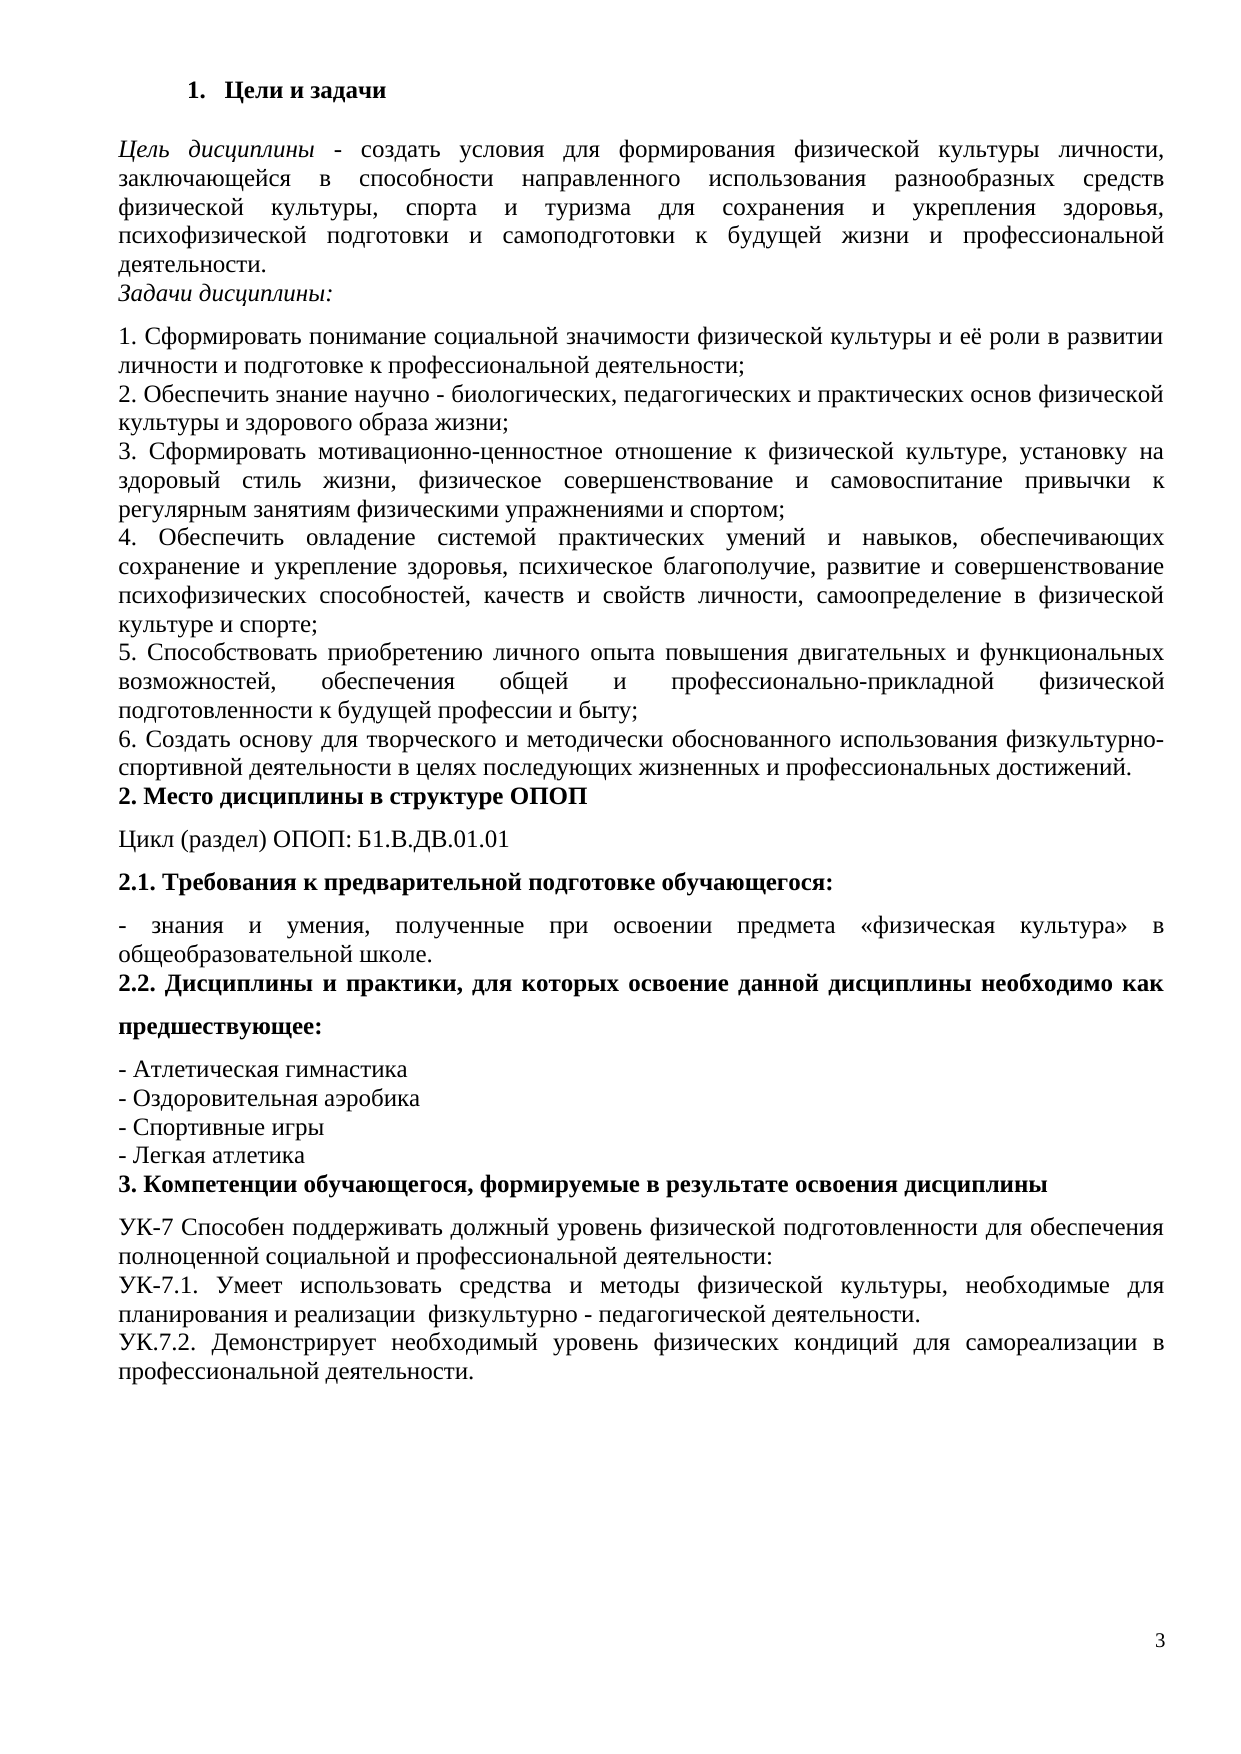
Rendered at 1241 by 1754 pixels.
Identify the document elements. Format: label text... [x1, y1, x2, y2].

text Цикл (раздел) ОПОП: Б1.В.ДВ.01.01 [118, 824, 1165, 853]
text 2. Обеспечить знание научно - биологических, педагогических и практических основ физической культуры и здорового образа жизни; [118, 379, 1165, 436]
text 6. Создать основу для творческого и методически обоснованного использования физкультурно-спортивной деятельности в целях последующих жизненных и профессиональных достижений. [118, 724, 1165, 781]
text УК-7.1. Умеет использовать средства и методы физической культуры, необходимые для планирования и реализации физкультурно - педагогической деятельности. [118, 1270, 1165, 1327]
text Задачи дисциплины: [118, 278, 1165, 307]
text 2.2. Дисциплины и практики, для которых освоение данной дисциплины необходимо как предшествующее: [118, 968, 1165, 1040]
text 4. Обеспечить овладение системой практических умений и навыков, обеспечивающих сохранение и укрепление здоровья, психическое благополучие, развитие и совершенствование психофизических способностей, качеств и свойств личности, самоопределение в физической культуре и спорте; [118, 522, 1165, 637]
text - знания и умения, полученные при освоении предмета «физическая культура» в общеобразовательной школе. [118, 911, 1165, 968]
list Цели и задачи [187, 75, 1165, 104]
text - Атлетическая гимнастика [118, 1054, 1165, 1083]
text 2.1. Требования к предварительной подготовке обучающегося: [118, 867, 1165, 896]
text 3. Сформировать мотивационно-ценностное отношение к физической культуре, установку на здоровый стиль жизни, физическое совершенствование и самовоспитание привычки к регулярным занятиям физическими упражнениями и спортом; [118, 436, 1165, 522]
text 2. Место дисциплины в структуре ОПОП [118, 781, 1165, 810]
text - Спортивные игры [118, 1112, 1165, 1141]
text УК-7 Способен поддерживать должный уровень физической подготовленности для обеспечения полноценной социальной и профессиональной деятельности: [118, 1212, 1165, 1270]
text УК.7.2. Демонстрирует необходимый уровень физических кондиций для самореализации в профессиональной деятельности. [118, 1327, 1165, 1385]
text Цель дисциплины - создать условия для формирования физической культуры личности, заключающейся в способности направленного использования разнообразных средств физической культуры, спорта и туризма для сохранения и укрепления здоровья, психофизической подготовки и самоподготовки к будущей жизни и профессиональной деятельности. [118, 134, 1165, 278]
text 3. Компетенции обучающегося, формируемые в результате освоения дисциплины [118, 1169, 1165, 1198]
text 5. Способствовать приобретению личного опыта повышения двигательных и функциональных возможностей, обеспечения общей и профессионально-прикладной физической подготовленности к будущей профессии и быту; [118, 637, 1165, 724]
text - Оздоровительная аэробика [118, 1083, 1165, 1112]
text 1. Сформировать понимание социальной значимости физической культуры и её роли в развитии личности и подготовке к профессиональной деятельности; [118, 321, 1165, 379]
text - Легкая атлетика [118, 1141, 1165, 1169]
